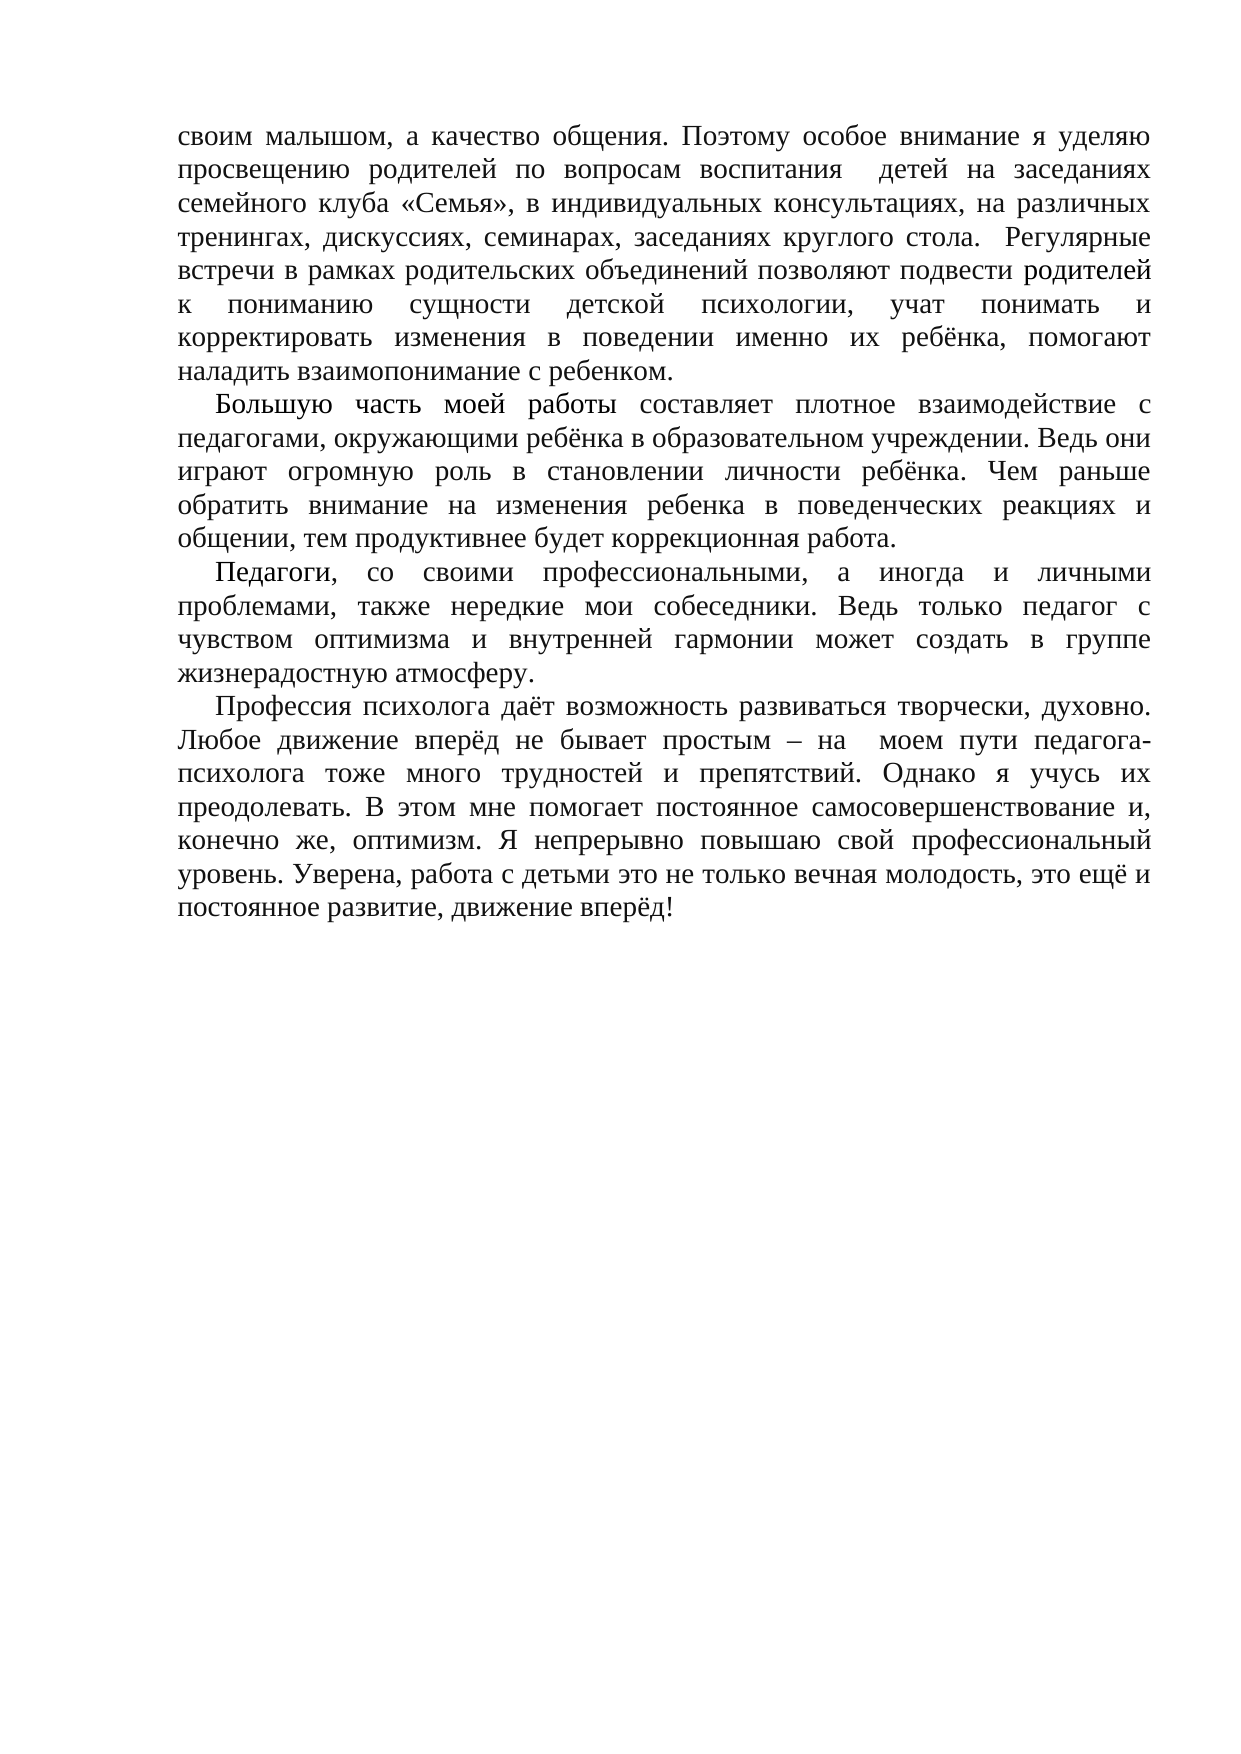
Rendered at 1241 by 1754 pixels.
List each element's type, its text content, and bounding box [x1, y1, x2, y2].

text Профессия психолога даёт возможность развиваться творчески, духовно. Любое движение вперёд не бывает простым – на моем пути педагога-психолога тоже много трудностей и препятствий. Однако я учусь их преодолевать. В этом мне помогает постоянное самосовершенствование и, конечно же, оптимизм. Я непрерывно повышаю свой профессиональный уровень. Уверена, работа с детьми это не только вечная молодость, это ещё и постоянное развитие, движение вперёд! [177, 688, 1152, 923]
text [177, 118, 1152, 386]
text Большую часть моей работы составляет плотное взаимодействие с педагогами, окружающими ребёнка в образовательном учреждении. Ведь они играют огромную роль в становлении личности ребёнка. Чем раньше обратить внимание на изменения ребенка в поведенческих реакциях и общении, тем продуктивнее будет коррекционная работа. [177, 386, 1152, 554]
text Педагоги, со своими профессиональными, а иногда и личными проблемами, также нередкие мои собеседники. Ведь только педагог с чувством оптимизма и внутренней гармонии может создать в группе жизнерадостную атмосферу. [177, 554, 1152, 688]
